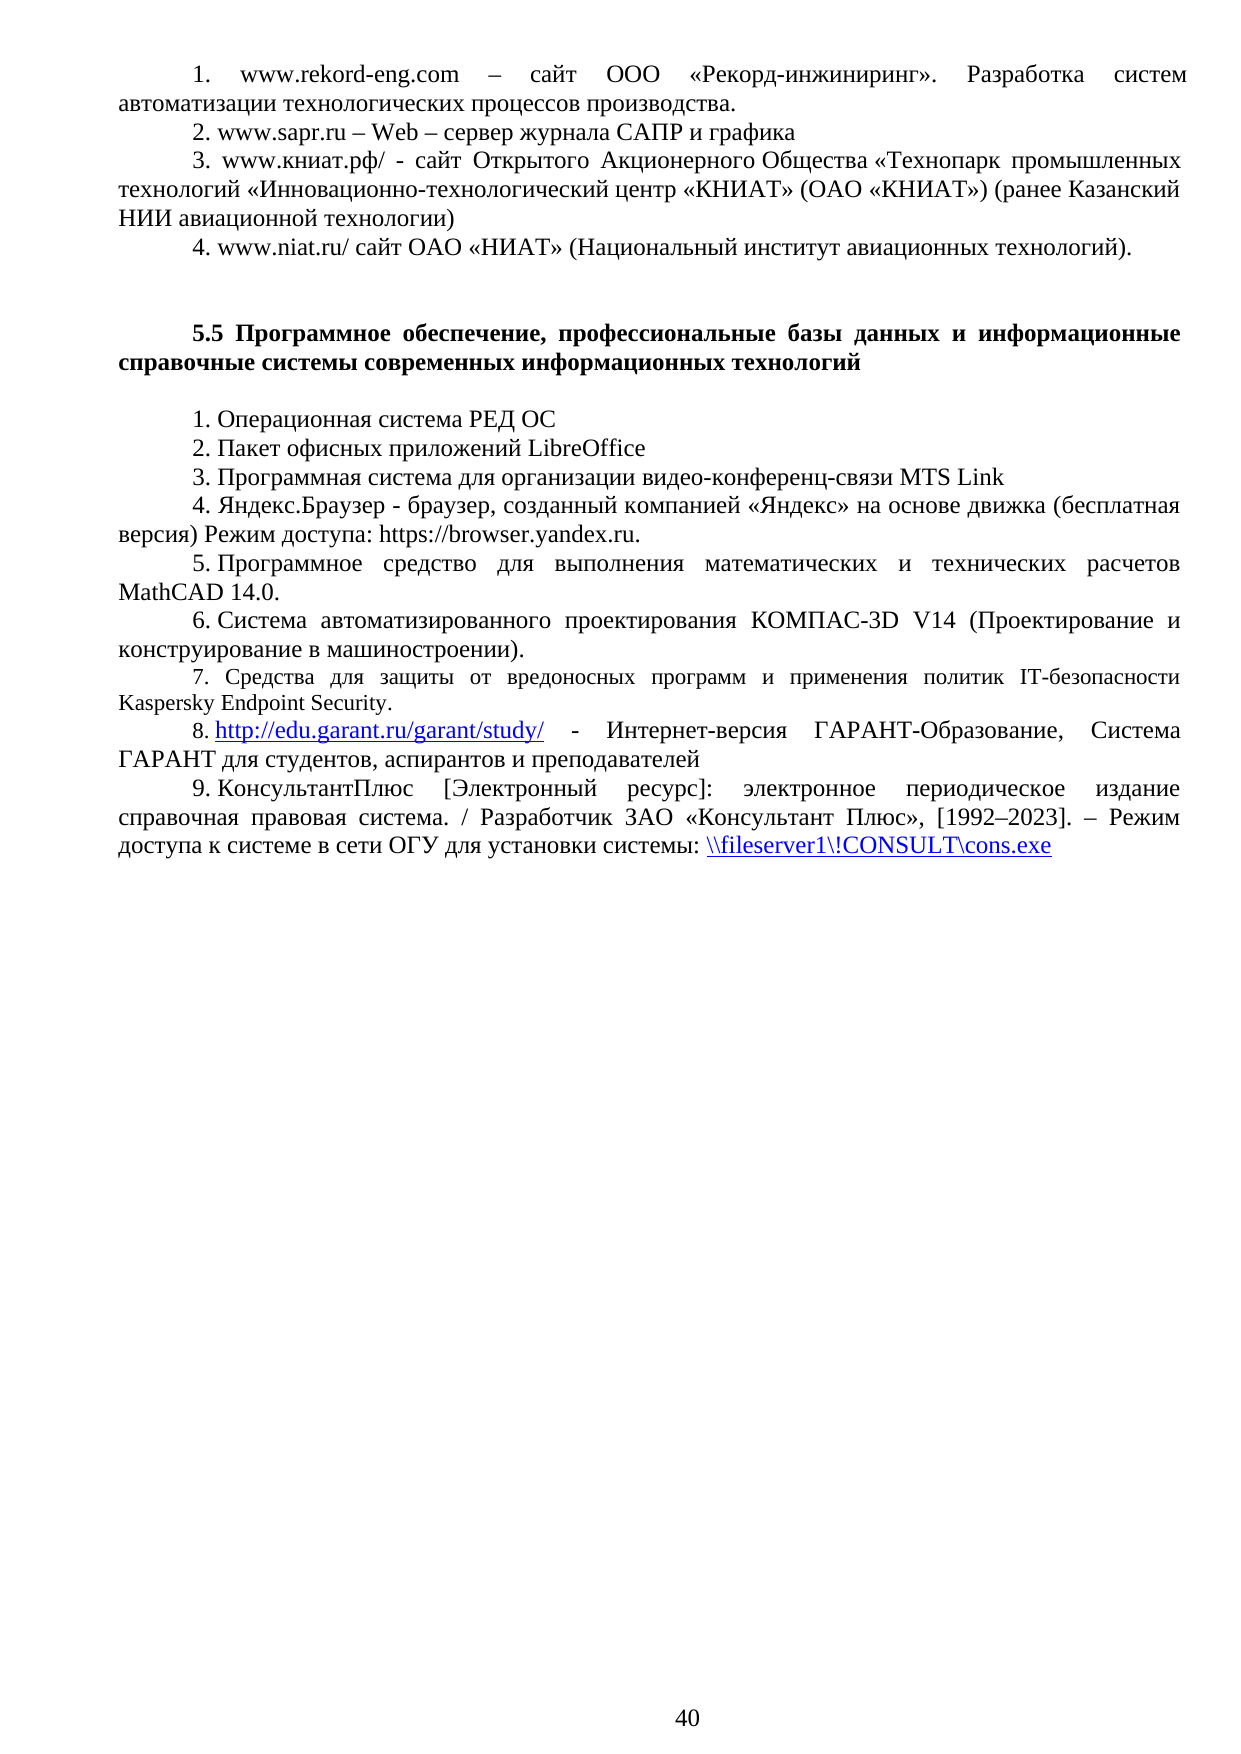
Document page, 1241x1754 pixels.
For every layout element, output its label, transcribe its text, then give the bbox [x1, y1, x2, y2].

text 2. Пакет офисных приложений LibreOffice [118, 433, 1181, 462]
text 4. Яндекс.Браузер - браузер, созданный компанией «Яндекс» на основе движка (бесплатная версия) Режим доступа: https://browser.yandex.ru. [118, 490, 1181, 548]
text 3. www.книат.рф/ - сайт Открытого Акционерного Общества «Технопарк промышленных технологий «Инновационно-технологический центр «КНИАТ» (ОАО «КНИАТ») (ранее Казанский НИИ авиационной технологии) [118, 145, 1181, 232]
text 8. http://edu.garant.ru/garant/study/ - Интернет-версия ГАРАНТ-Образование, Система ГАРАНТ для студентов, аспирантов и преподавателей [118, 716, 1181, 773]
text 7. Средства для защиты от вредоносных программ и применения политик IT-безопасности Kaspersky Endpoint Security. [118, 663, 1181, 716]
text 1. Операционная система РЕД ОС [118, 404, 1181, 433]
text 5. Программное средство для выполнения математических и технических расчетов MathCAD 14.0. [118, 548, 1181, 605]
text 5.5 Программное обеспечение, профессиональные базы данных и информационные справочные системы современных информационных технологий [118, 318, 1181, 375]
text 2. www.sapr.ru – Web – сервер журнала САПР и графика [118, 117, 1181, 145]
text 4. www.niat.ru/ сайт ОАО «НИАТ» (Национальный институт авиационных технологий). [118, 232, 1181, 260]
text 6. Система автоматизированного проектирования КОМПАС-3D V14 (Проектирование и конструирование в машиностроении). [118, 605, 1181, 663]
text 9. КонсультантПлюс [Электронный ресурс]: электронное периодическое издание справочная правовая система. / Разработчик ЗАО «Консультант Плюс», [1992–2023]. – Режим доступа к системе в сети ОГУ для установки системы: \\fileserver1\!CONSULT\cons.exe [118, 773, 1181, 859]
text 1. www.rekord-eng.com – сайт ООО «Рекорд-инжиниринг». Разработка систем автоматизации технологических процессов производства. [118, 59, 1187, 117]
text 3. Программная система для организации видео-конференц-связи MTS Link [118, 462, 1181, 490]
